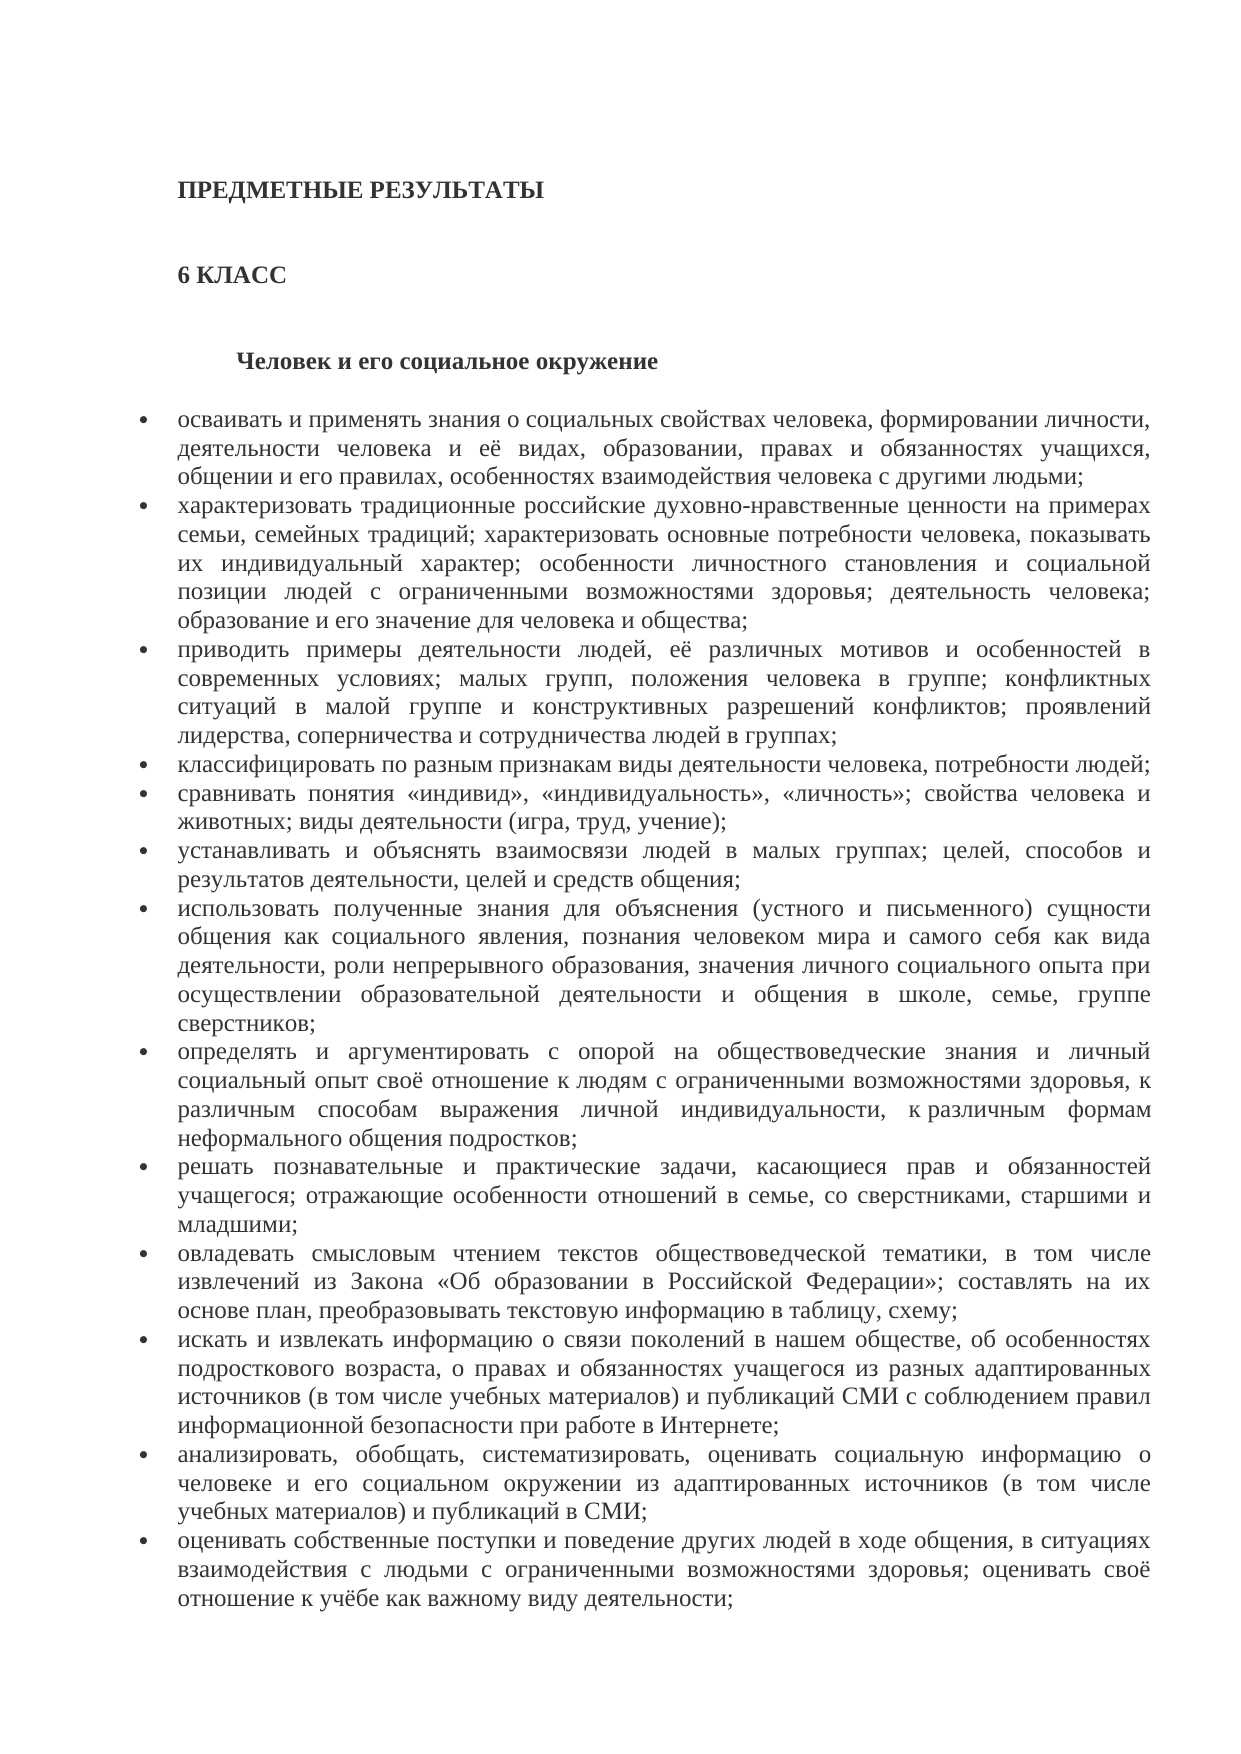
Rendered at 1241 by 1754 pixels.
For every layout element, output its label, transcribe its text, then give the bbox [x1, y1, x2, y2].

text 6 КЛАСС [177, 260, 1152, 289]
list осваивать и применять знания о социальных свойствах человека, формировании личности, деятельности человека и её видах, образовании, правах и обязанностях учащихся, общении и его правилах, особенностях взаимодействия человека с другими людьми; [140, 404, 1152, 490]
list классифицировать по разным признакам виды деятельности человека, потребности людей; [140, 749, 1152, 778]
list определять и аргументировать с опорой на обществоведческие знания и личный социальный опыт своё отношение к людям с ограниченными возможностями здоровья, к различным способам выражения личной индивидуальности, к различным формам неформального общения подростков; [140, 1036, 1152, 1151]
list сравнивать понятия «индивид», «индивидуальность», «личность»; свойства человека и животных; виды деятельности (игра, труд, учение); [140, 778, 1152, 835]
list решать познавательные и практические задачи, касающиеся прав и обязанностей учащегося; отражающие особенности отношений в семье, со сверстниками, старшими и младшими; [140, 1151, 1152, 1238]
text ПРЕДМЕТНЫЕ РЕЗУЛЬТАТЫ [177, 175, 1152, 204]
text Человек и его социальное окружение [177, 346, 1152, 375]
list приводить примеры деятельности людей, её различных мотивов и особенностей в современных условиях; малых групп, положения человека в группе; конфликтных ситуаций в малой группе и конструктивных разрешений конфликтов; проявлений лидерства, соперничества и сотрудничества людей в группах; [140, 634, 1152, 749]
list использовать полученные знания для объяснения (устного и письменного) сущности общения как социального явления, познания человеком мира и самого себя как вида деятельности, роли непрерывного образования, значения личного социального опыта при осуществлении образовательной деятельности и общения в школе, семье, группе сверстников; [140, 893, 1152, 1036]
list оценивать собственные поступки и поведение других людей в ходе общения, в ситуациях взаимодействия с людьми с ограниченными возможностями здоровья; оценивать своё отношение к учёбе как важному виду деятельности; [140, 1525, 1152, 1611]
list анализировать, обобщать, систематизировать, оценивать социальную информацию о человеке и его социальном окружении из адаптированных источников (в том числе учебных материалов) и публикаций в СМИ; [140, 1439, 1152, 1525]
list характеризовать традиционные российские духовно-нравственные ценности на примерах семьи, семейных традиций; характеризовать основные потребности человека, показывать их индивидуальный характер; особенности личностного становления и социальной позиции людей с ограниченными возможностями здоровья; деятельность человека; образование и его значение для человека и общества; [140, 490, 1152, 634]
list искать и извлекать информацию о связи поколений в нашем обществе, об особенностях подросткового возраста, о правах и обязанностях учащегося из разных адаптированных источников (в том числе учебных материалов) и публикаций СМИ с соблюдением правил информационной безопасности при работе в Интернете; [140, 1324, 1152, 1439]
list овладевать смысловым чтением текстов обществоведческой тематики, в том числе извлечений из Закона «Об образовании в Российской Федерации»; составлять на их основе план, преобразовывать текстовую информацию в таблицу, схему; [140, 1238, 1152, 1324]
list устанавливать и объяснять взаимосвязи людей в малых группах; целей, способов и результатов деятельности, целей и средств общения; [140, 835, 1152, 893]
